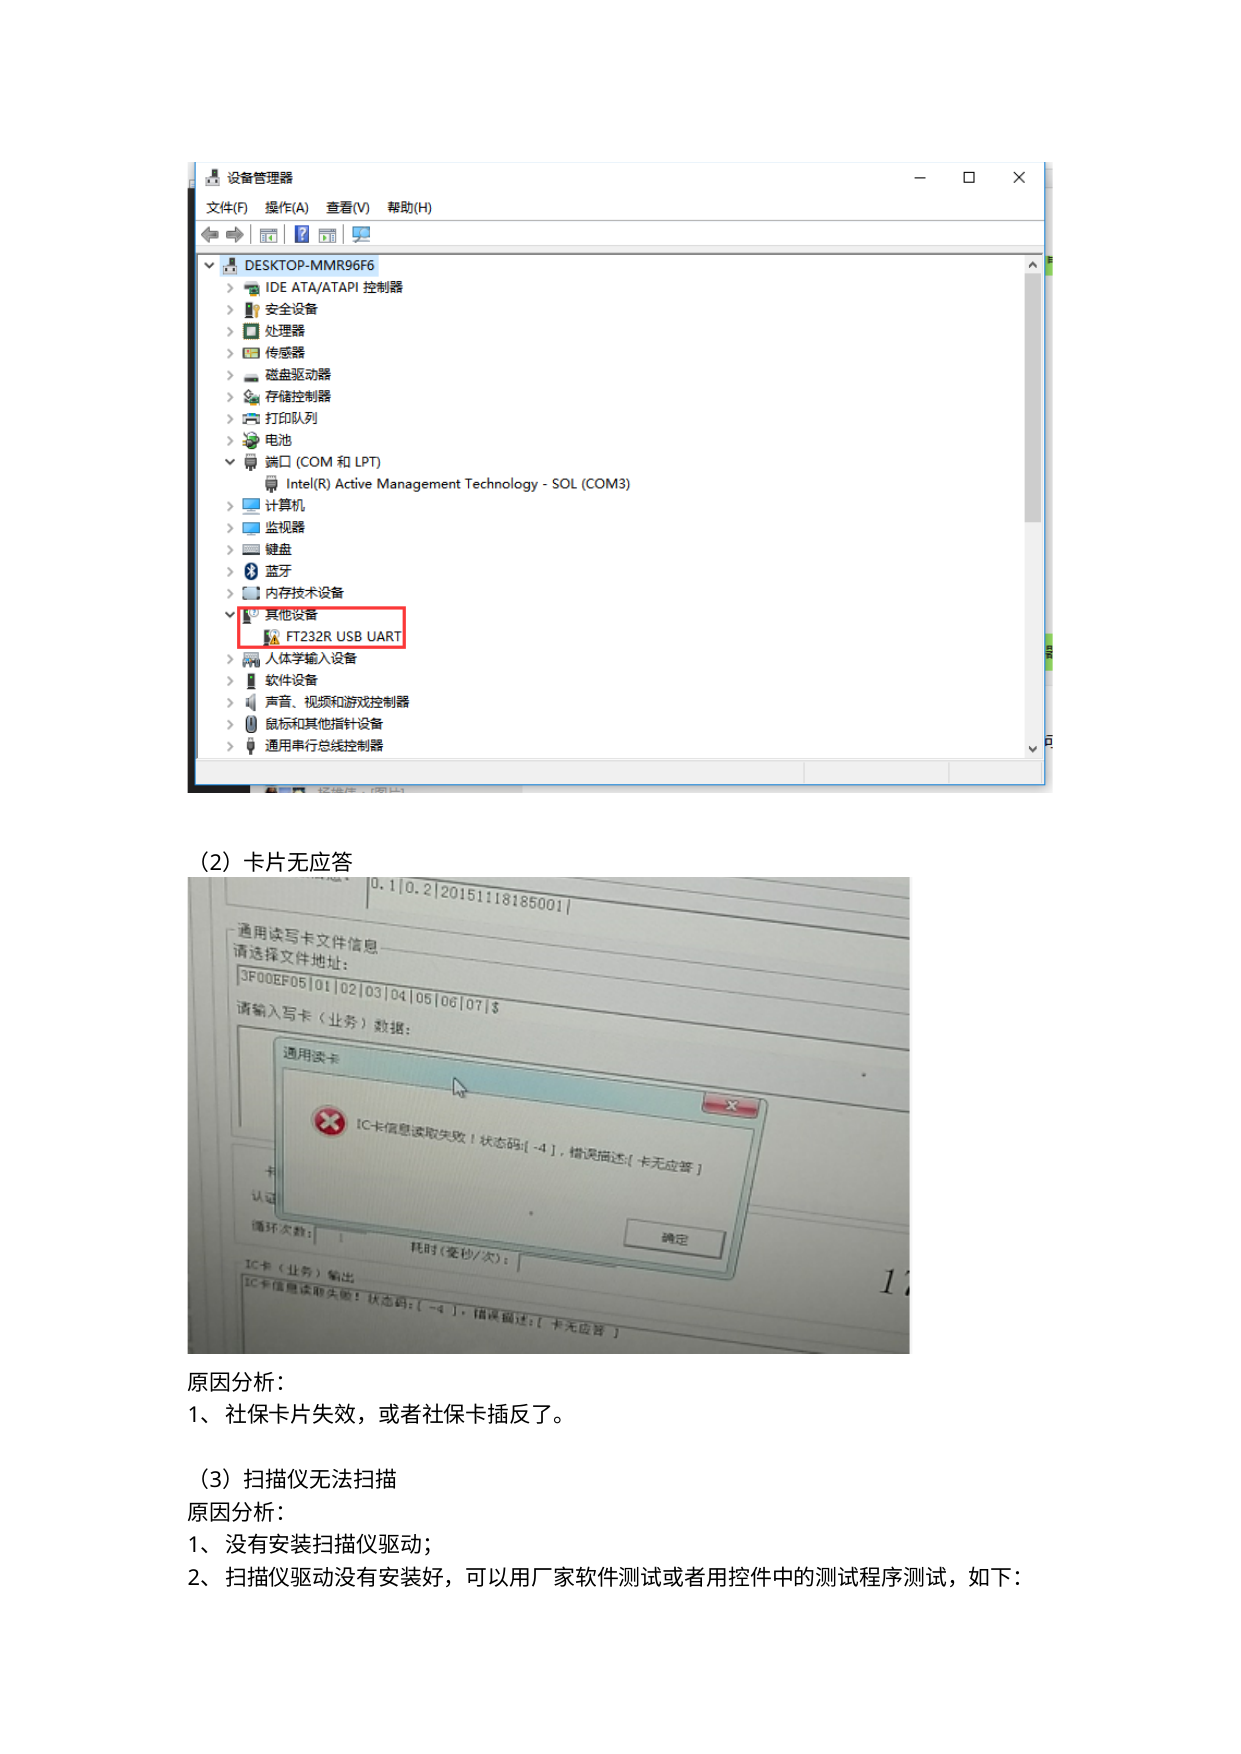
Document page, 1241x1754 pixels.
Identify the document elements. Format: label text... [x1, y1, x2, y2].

picture [187, 162, 1053, 793]
picture [187, 877, 913, 1354]
text （3）扫描仪无法扫描 [187, 1462, 1053, 1494]
text 原因分析： [187, 1494, 1053, 1527]
list 社保卡片失效，或者社保卡插反了。 [187, 1397, 1053, 1429]
text （2）卡片无应答 [187, 844, 1053, 877]
list 扫描仪驱动没有安装好，可以用厂家软件测试或者用控件中的测试程序测试，如下： [187, 1559, 1053, 1592]
list 没有安装扫描仪驱动； [187, 1527, 1053, 1559]
text 原因分析： [187, 1364, 1053, 1397]
